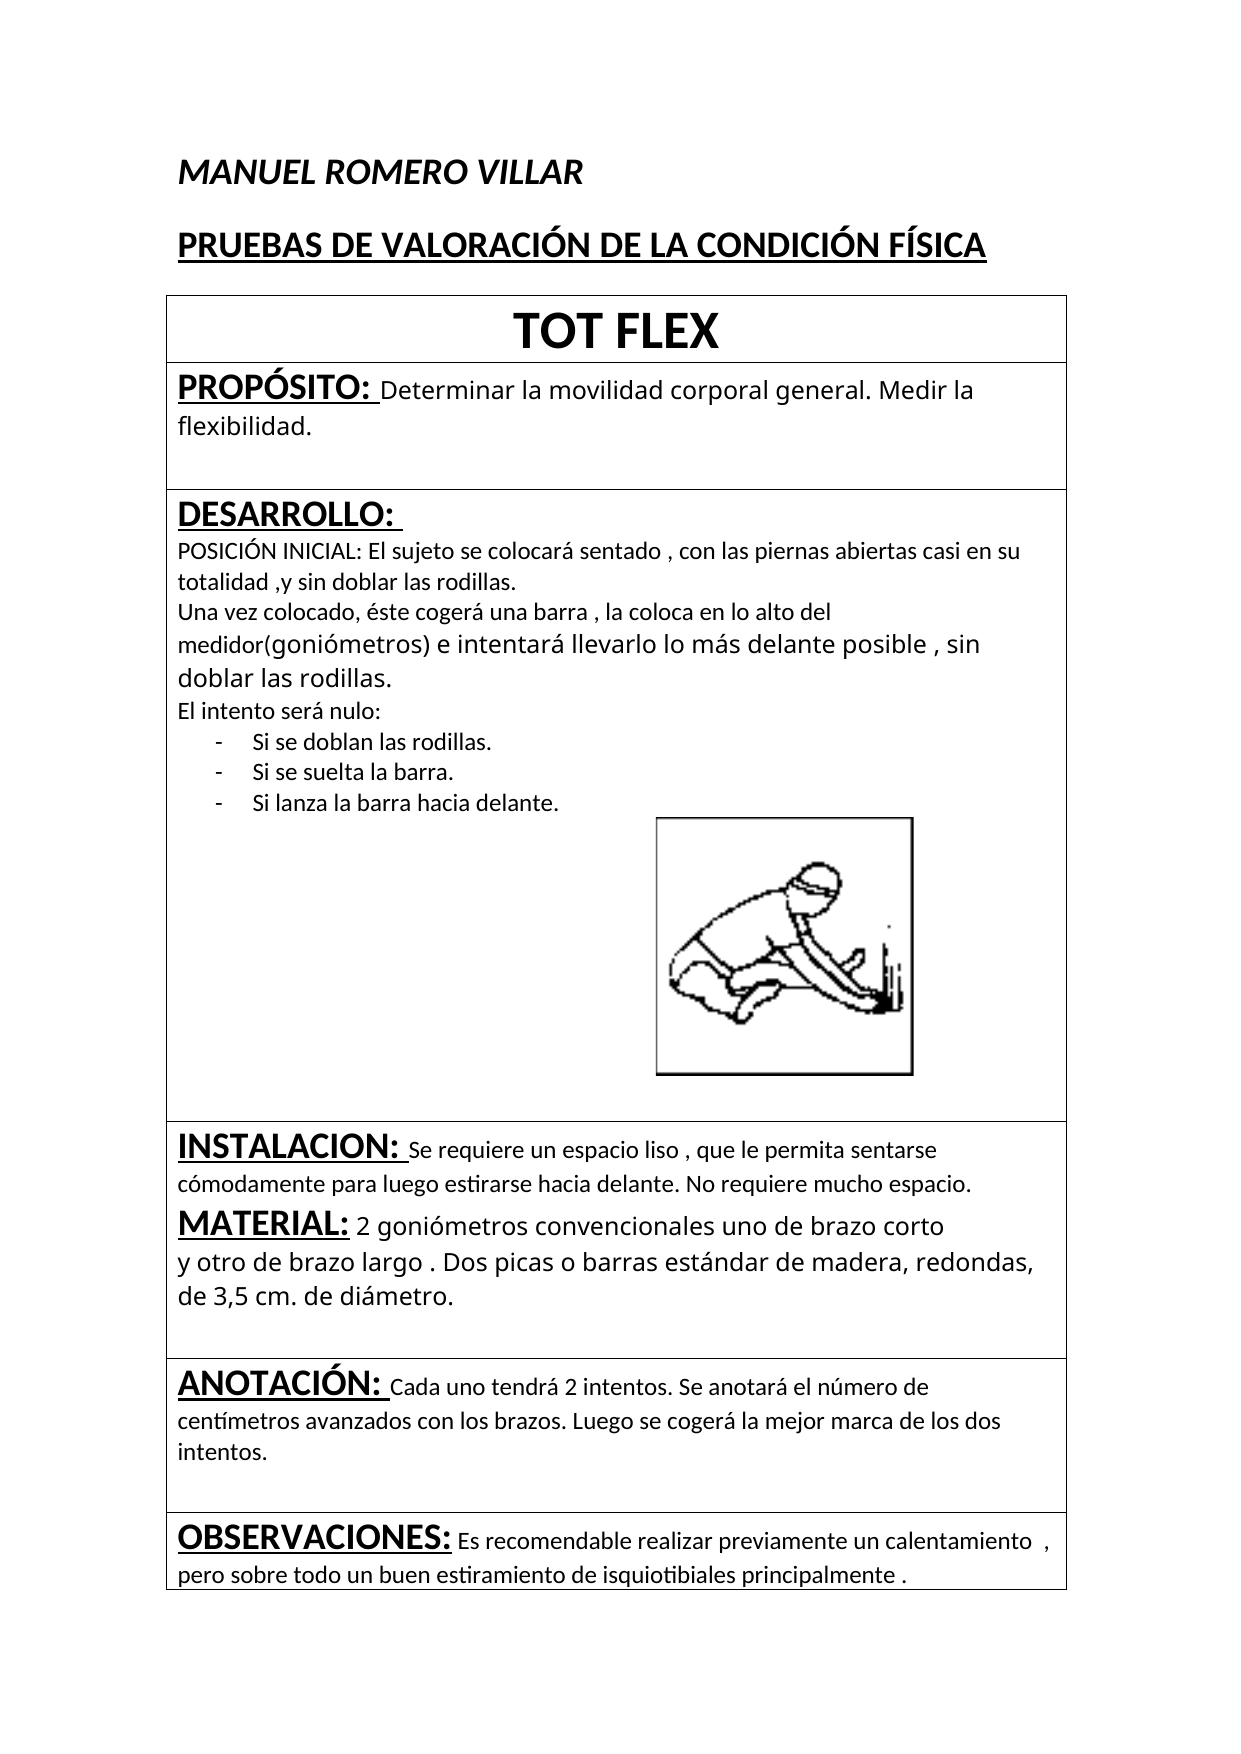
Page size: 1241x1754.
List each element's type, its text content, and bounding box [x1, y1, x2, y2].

table_cell DESARROLLO: POSICIÓN INICIAL: El sujeto se colocará sentado , con las piernas abiertas casi en su totalidad ,y sin doblar las rodillas. Una vez colocado, éste cogerá una barra , la coloca en lo alto del medidor(goniómetros) e intentará llevarlo lo más delante posible , sin doblar las rodillas. El intento será nulo: Si se doblan las rodillas. Si se suelta la barra. Si lanza la barra hacia delante. [167, 490, 1066, 1121]
table_cell ANOTACIÓN: Cada uno tendrá 2 intentos. Se anotará el número de centímetros avanzados con los brazos. Luego se cogerá la mejor marca de los dos intentos. [167, 1359, 1066, 1512]
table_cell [167, 1513, 1066, 1589]
picture [655, 817, 914, 1076]
text PRUEBAS DE VALORACIÓN DE LA CONDICIÓN FÍSICA [177, 221, 1063, 267]
table_cell PROPÓSITO: Determinar la movilidad corporal general. Medir la flexibilidad. [167, 363, 1066, 489]
text MANUEL ROMERO VILLAR [177, 148, 1063, 193]
table_header TOT FLEX [167, 296, 1066, 362]
table_cell INSTALACION: Se requiere un espacio liso , que le permita sentarse cómodamente para luego estirarse hacia delante. No requiere mucho espacio. MATERIAL: 2 goniómetros convencionales uno de brazo corto y otro de brazo largo . Dos picas o barras estándar de madera, redondas, de 3,5 cm. de diámetro. [167, 1122, 1066, 1358]
